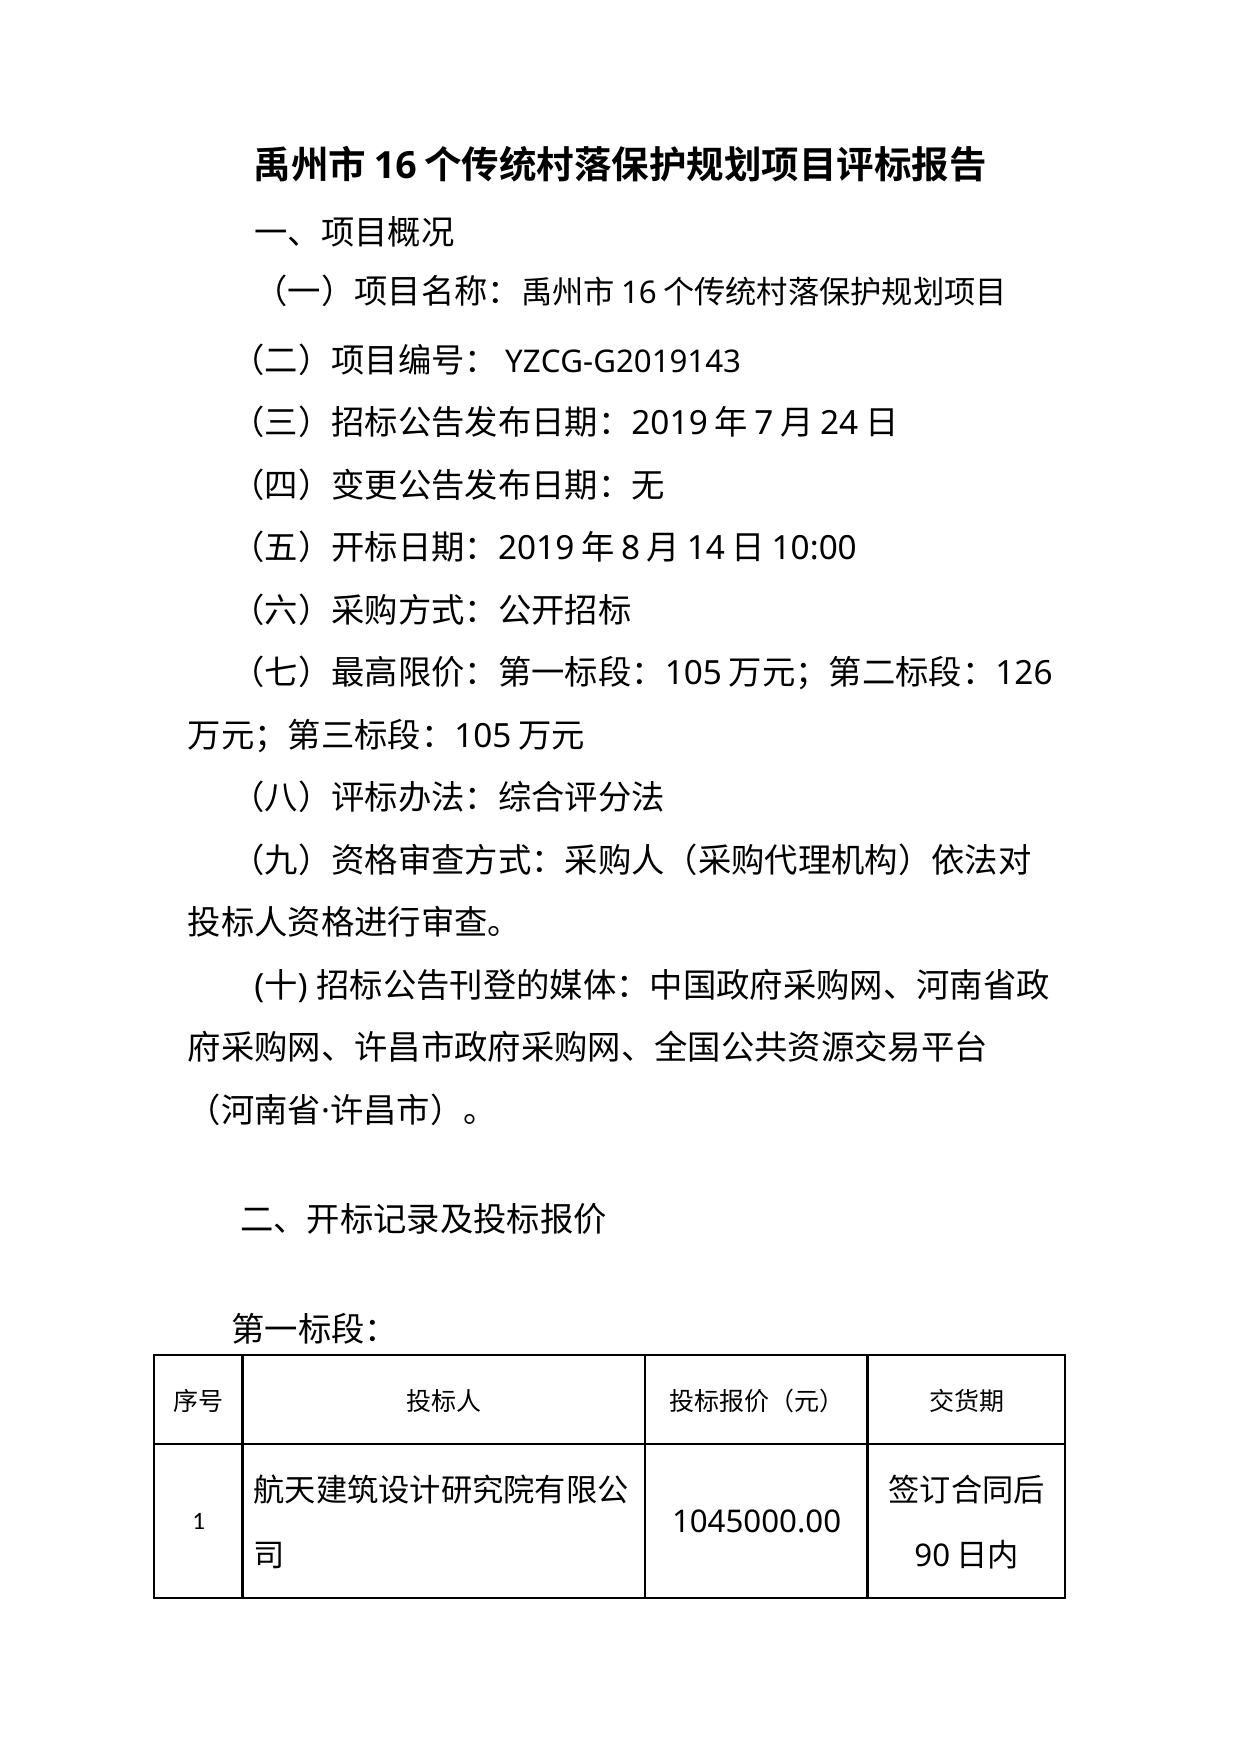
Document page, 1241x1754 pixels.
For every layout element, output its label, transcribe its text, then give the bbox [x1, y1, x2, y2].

text 第一标段： [187, 1291, 1053, 1354]
text （四）变更公告发布日期：无 [187, 447, 1053, 509]
table_header 交货期 [869, 1356, 1064, 1443]
text （三）招标公告发布日期：2019年7月24日 [187, 384, 1053, 447]
text （六）采购方式：公开招标 [187, 572, 1053, 634]
text 二、开标记录及投标报价 [187, 1182, 1053, 1244]
text （八）评标办法：综合评分法 [187, 759, 1053, 822]
table_header 投标报价（元） [646, 1356, 866, 1443]
table_cell 航天建筑设计研究院有限公司 [244, 1445, 644, 1597]
table_header 投标人 [244, 1356, 644, 1443]
text 禹州市16个传统村落保护规划项目评标报告 [187, 129, 1053, 194]
text （五）开标日期：2019年8月14日10:00 [187, 509, 1053, 572]
text （九）资格审查方式：采购人（采购代理机构）依法对投标人资格进行审查。 [187, 822, 1053, 947]
text （七）最高限价：第一标段：105万元；第二标段：126万元；第三标段：105万元 [187, 634, 1053, 759]
table_cell 1045000.00 [646, 1445, 866, 1597]
text （一）项目名称：禹州市16个传统村落保护规划项目 [187, 257, 1053, 322]
table_cell 1 [155, 1445, 241, 1597]
table_cell 签订合同后90日内 [869, 1445, 1064, 1597]
text 一、项目概况 [187, 194, 1053, 257]
text （二）项目编号： YZCG-G2019143 [187, 322, 1053, 384]
text (十) 招标公告刊登的媒体：中国政府采购网、河南省政府采购网、许昌市政府采购网、全国公共资源交易平台（河南省·许昌市）。 [187, 947, 1053, 1134]
table_header 序号 [155, 1356, 241, 1443]
